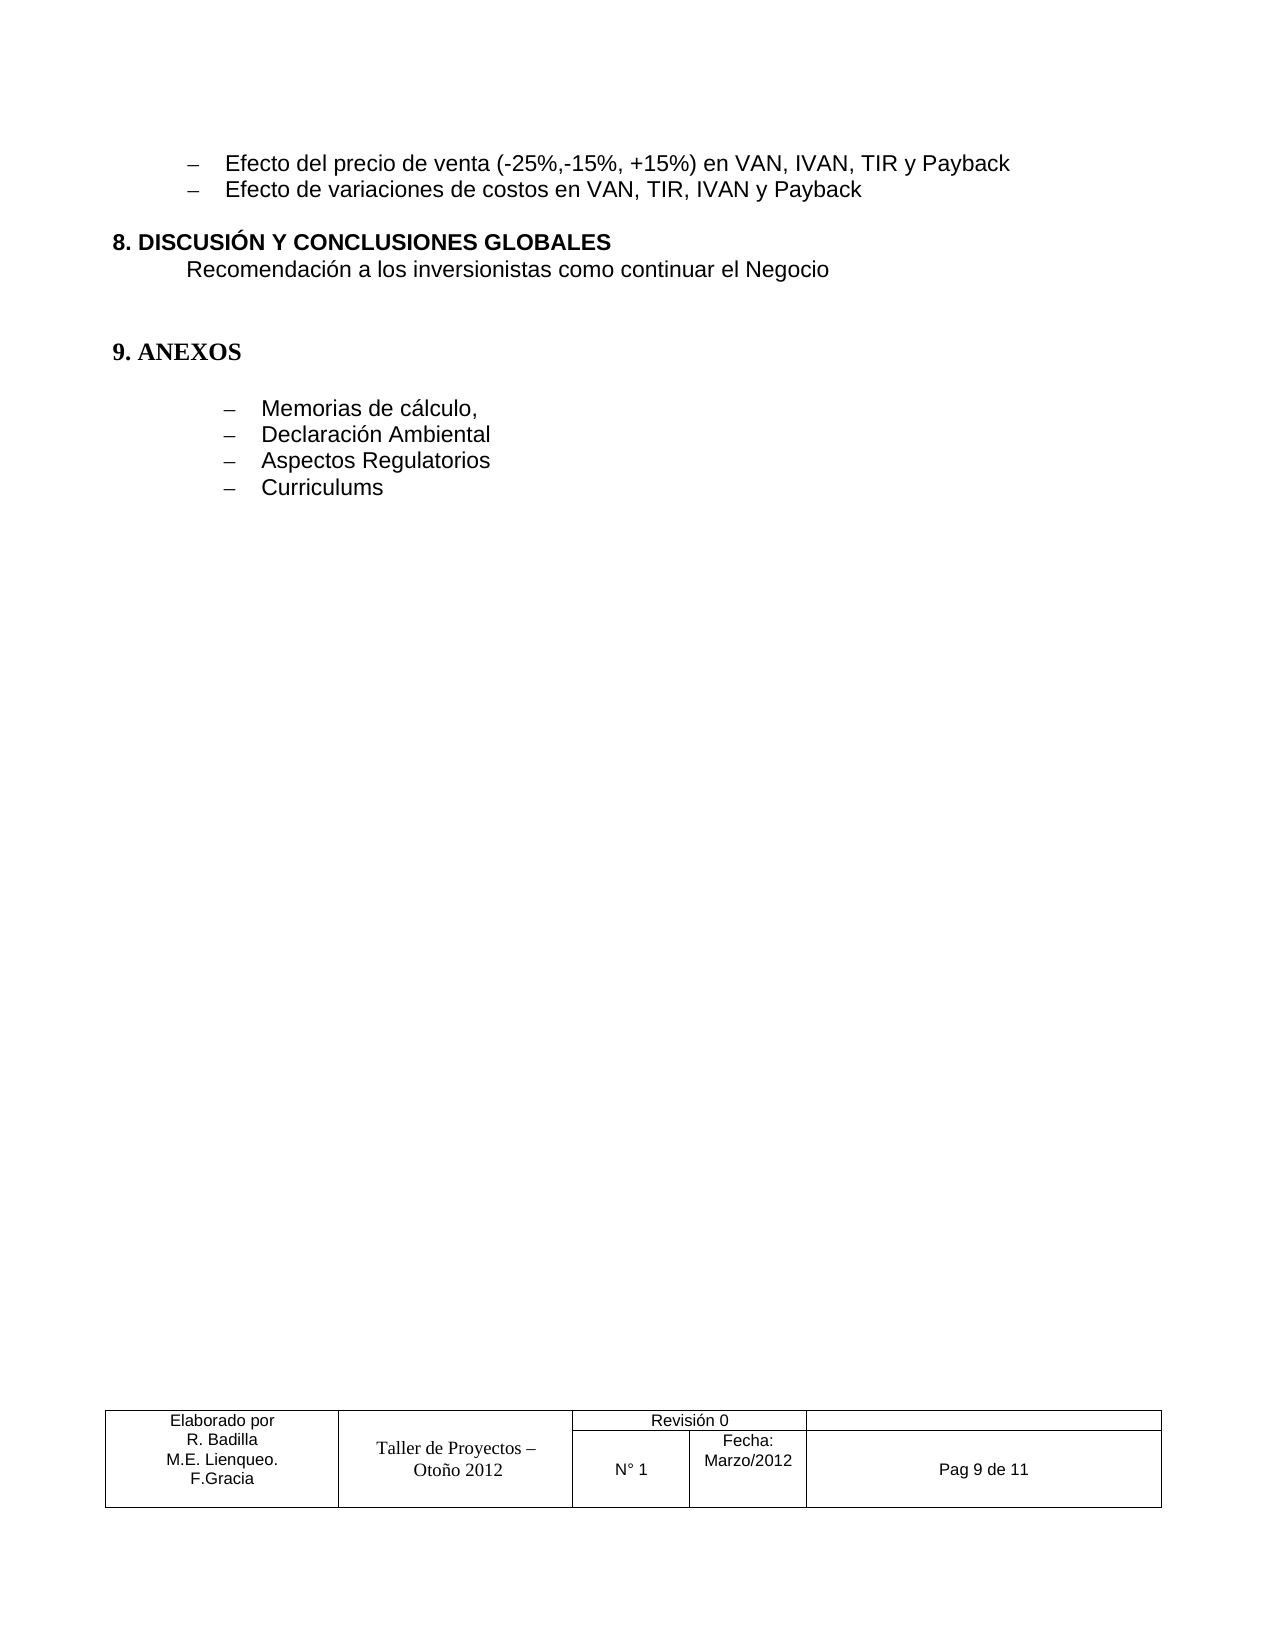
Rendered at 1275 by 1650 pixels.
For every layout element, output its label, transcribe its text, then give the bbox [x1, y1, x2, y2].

list Aspectos Regulatorios [224, 447, 1162, 474]
text 8. DISCUSIÓN Y CONCLUSIONES GLOBALES [112, 229, 1162, 256]
list Efecto del precio de venta (-25%,-15%, +15%) en VAN, IVAN, TIR y Payback [187, 150, 1162, 176]
list Declaración Ambiental [224, 421, 1162, 447]
list Efecto de variaciones de costos en VAN, TIR, IVAN y Payback [187, 176, 1162, 203]
text 9. ANEXOS [112, 337, 1162, 366]
text Recomendación a los inversionistas como continuar el Negocio [112, 256, 1162, 282]
list Memorias de cálculo, [224, 394, 1162, 421]
list Curriculums [224, 474, 1162, 500]
